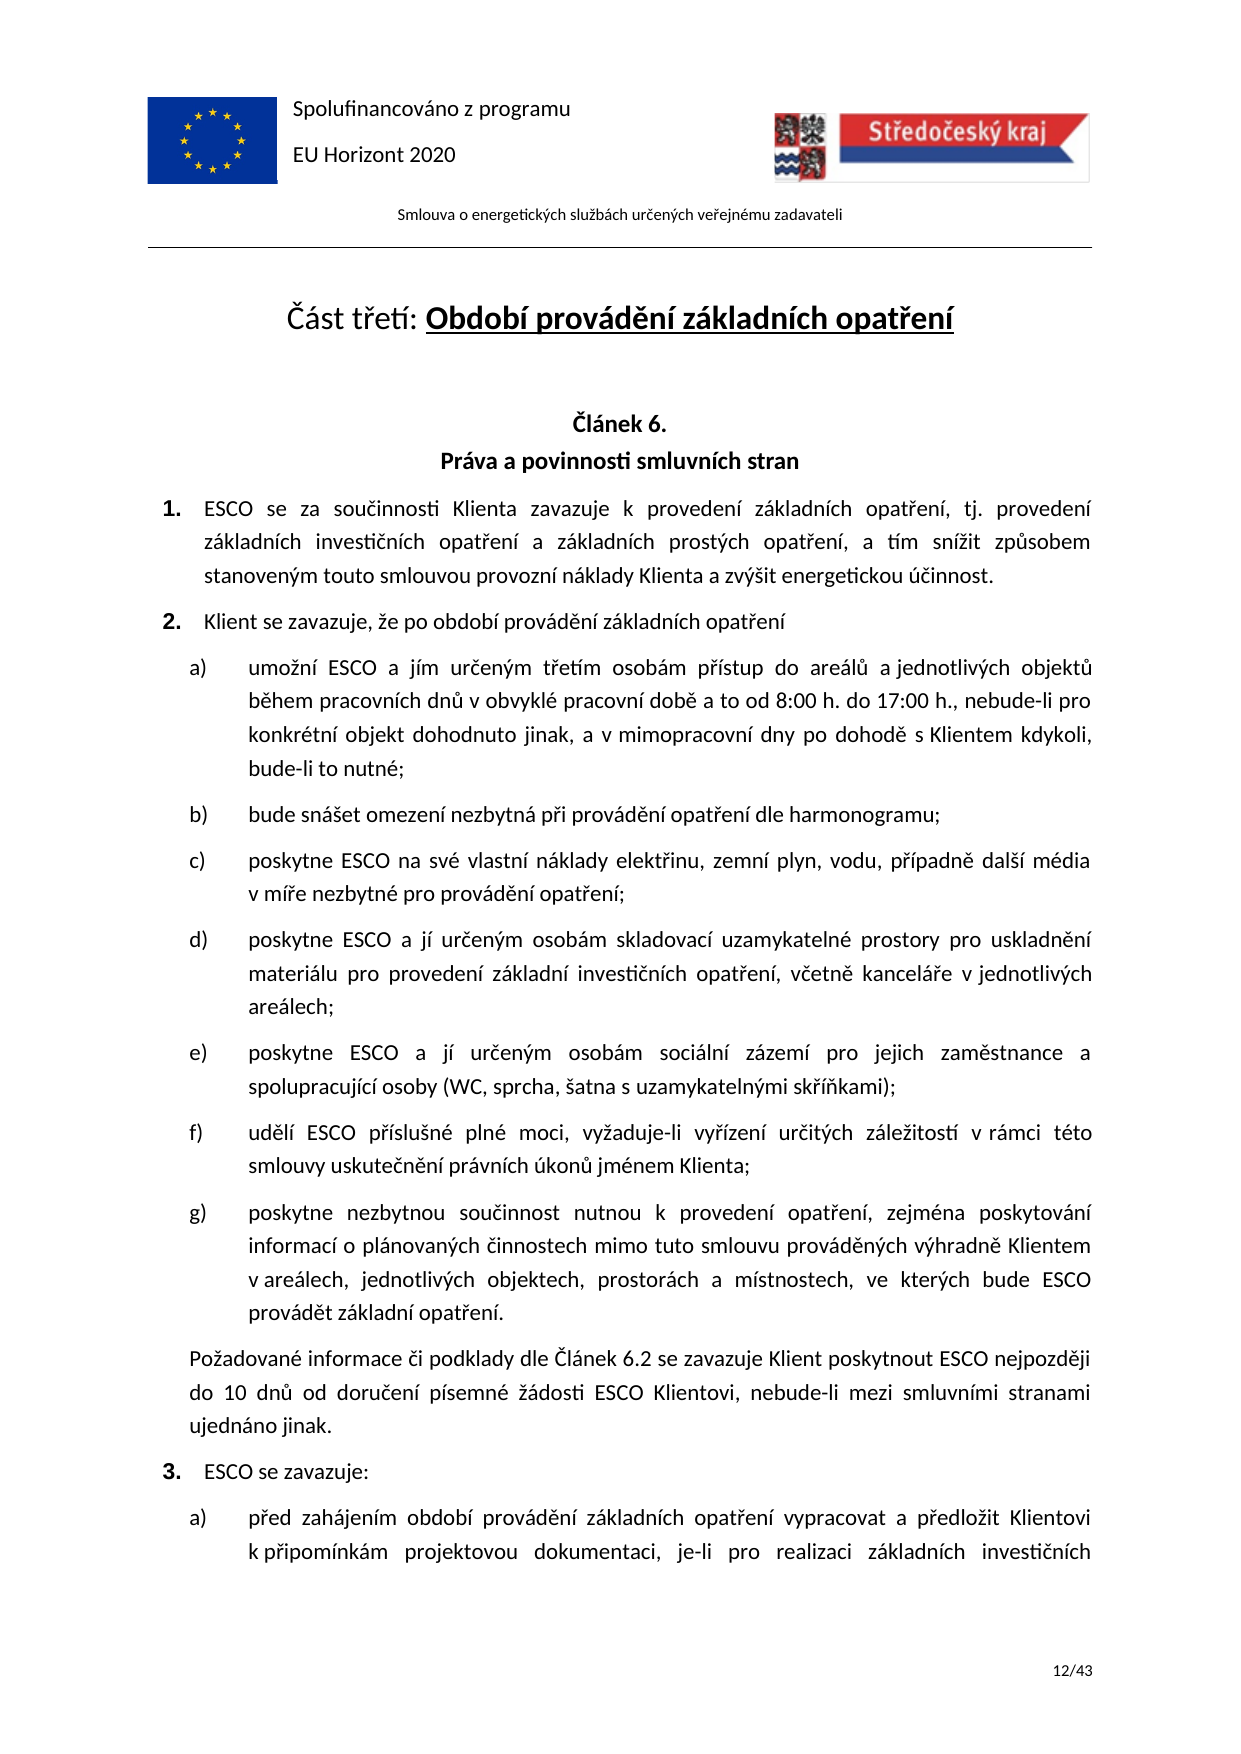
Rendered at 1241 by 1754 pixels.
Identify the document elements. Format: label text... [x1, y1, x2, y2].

subtitle udělí ESCO příslušné plné moci, vyžaduje-li vyřízení určitých záležitostí v rámci této smlouvy uskutečnění právních úkonů jménem Klienta; [189, 1118, 1092, 1180]
subtitle ESCO se zavazuje: [162, 1457, 1092, 1486]
subtitle ESCO se za součinnosti Klienta zavazuje k provedení základních opatření, tj. provedení základních investičních opatření a základních prostých opatření, a tím snížit způsobem stanoveným touto smlouvou provozní náklady Klienta a zvýšit energetickou účinnost. [162, 494, 1092, 589]
title Část třetí: Období provádění základních opatření [148, 297, 1092, 338]
subtitle poskytne nezbytnou součinnost nutnou k provedení opatření, zejména poskytování informací o plánovaných činnostech mimo tuto smlouvu prováděných výhradně Klientem v areálech, jednotlivých objektech, prostorách a místnostech, ve kterých bude ESCO provádět základní opatření. [189, 1198, 1092, 1326]
subtitle bude snášet omezení nezbytná při provádění opatření dle harmonogramu; [189, 800, 1092, 828]
subtitle Požadované informace či podklady dle Článek 6.2 se zavazuje Klient poskytnout ESCO nejpozději do 10 dnů od doručení písemné žádosti ESCO Klientovi, nebude-li mezi smluvními stranami ujednáno jinak. [189, 1344, 1092, 1439]
picture [147, 97, 278, 184]
subtitle poskytne ESCO a jí určeným osobám sociální zázemí pro jejich zaměstnance a spolupracující osoby (WC, sprcha, šatna s uzamykatelnými skříňkami); [189, 1038, 1092, 1100]
subtitle poskytne ESCO a jí určeným osobám skladovací uzamykatelné prostory pro uskladnění materiálu pro provedení základní investičních opatření, včetně kanceláře v jednotlivých areálech; [189, 925, 1092, 1021]
subtitle umožní ESCO a jím určeným třetím osobám přístup do areálů a jednotlivých objektů během pracovních dnů v obvyklé pracovní době a to od 8:00 h. do 17:00 h., nebude-li pro konkrétní objekt dohodnuto jinak, a v mimopracovní dny po dohodě s Klientem kdykoli, bude-li to nutné; [189, 653, 1092, 782]
subtitle poskytne ESCO na své vlastní náklady elektřinu, zemní plyn, vodu, případně další média v míře nezbytné pro provádění opatření; [189, 846, 1092, 907]
subtitle Klient se zavazuje, že po období provádění základních opatření [162, 607, 1092, 635]
subtitle Práva a povinnosti smluvních stran [148, 408, 1092, 475]
picture [774, 113, 1091, 184]
